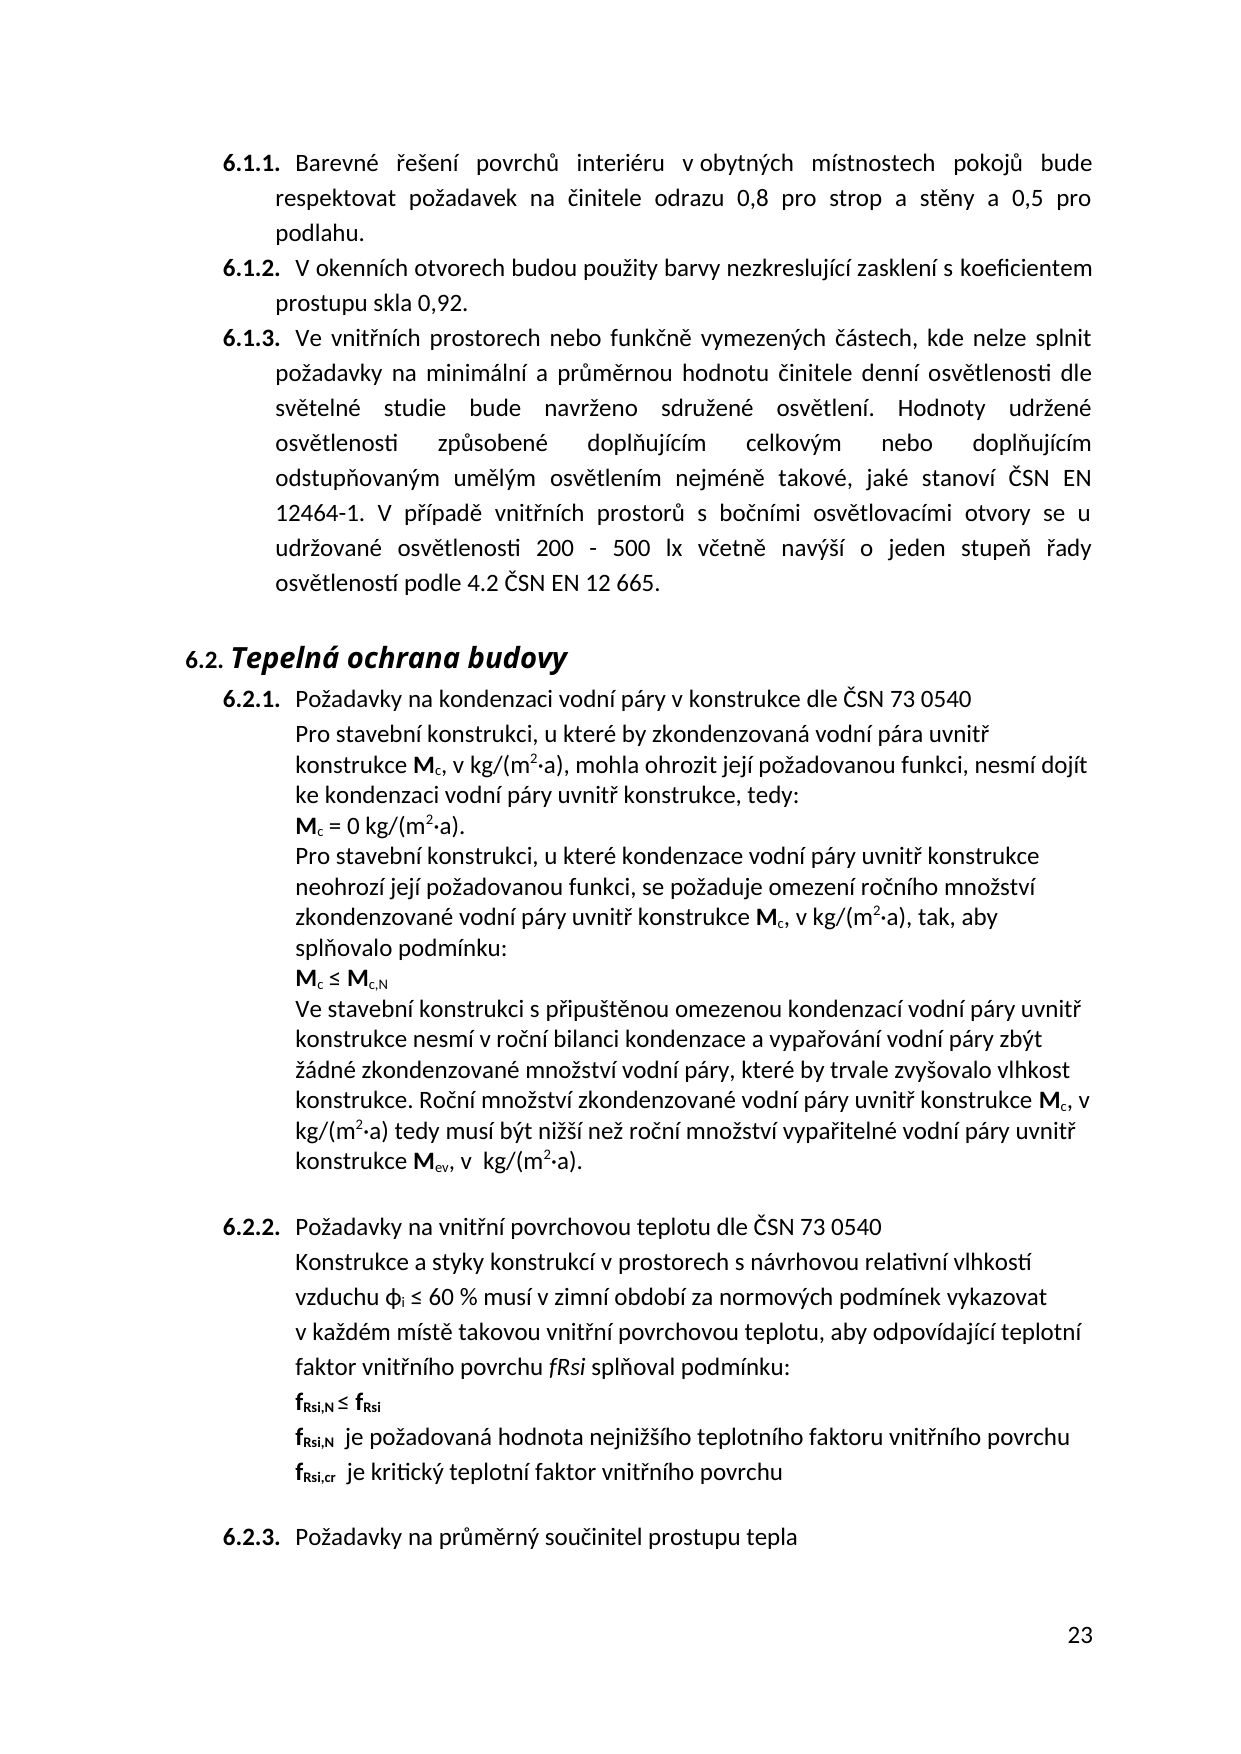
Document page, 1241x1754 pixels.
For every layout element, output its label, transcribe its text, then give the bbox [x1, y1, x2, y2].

list Požadavky na kondenzaci vodní páry v konstrukce dle ČSN 73 0540 [223, 683, 1093, 714]
list Pro stavební konstrukci, u které kondenzace vodní páry uvnitř konstrukce neohrozí její požadovanou funkci, se požaduje omezení ročního množství zkondenzované vodní páry uvnitř konstrukce Mc, v kg/(m2·a), tak, aby splňovalo podmínku: [295, 840, 1093, 962]
list Mc ≤ Mc,N [295, 962, 1093, 993]
list Ve stavební konstrukci s připuštěnou omezenou kondenzací vodní páry uvnitř konstrukce nesmí v roční bilanci kondenzace a vypařování vodní páry zbýt žádné zkondenzované množství vodní páry, které by trvale zvyšovalo vlhkost konstrukce. Roční množství zkondenzované vodní páry uvnitř konstrukce Mc, v kg/(m2·a) tedy musí být nižší než roční množství vypařitelné vodní páry uvnitř konstrukce Mev, v kg/(m2·a). [295, 993, 1093, 1176]
list Požadavky na vnitřní povrchovou teplotu dle ČSN 73 0540 [223, 1211, 1093, 1242]
list Mc = 0 kg/(m2·a). [295, 810, 1093, 840]
list Požadavky na průměrný součinitel prostupu tepla [223, 1522, 1093, 1552]
list fRsi,cr je kritický teplotní faktor vnitřního povrchu [295, 1456, 1093, 1487]
list Tepelná ochrana budovy [185, 638, 1093, 677]
list Ve vnitřních prostorech nebo funkčně vymezených částech, kde nelze splnit požadavky na minimální a průměrnou hodnotu činitele denní osvětlenosti dle světelné studie bude navrženo sdružené osvětlení. Hodnoty udržené osvětlenosti způsobené doplňujícím celkovým nebo doplňujícím odstupňovaným umělým osvětlením nejméně takové, jaké stanoví ČSN EN 12464-1. V případě vnitřních prostorů s bočními osvětlovacími otvory se u udržované osvětlenosti 200 - 500 lx včetně navýší o jeden stupeň řady osvětleností podle 4.2 ČSN EN 12 665. [223, 323, 1093, 598]
list Barevné řešení povrchů interiéru v obytných místnostech pokojů bude respektovat požadavek na činitele odrazu 0,8 pro strop a stěny a 0,5 pro podlahu. [223, 148, 1093, 248]
list V okenních otvorech budou použity barvy nezkreslující zasklení s koeficientem prostupu skla 0,92. [223, 253, 1093, 318]
list fRsi,N je požadovaná hodnota nejnižšího teplotního faktoru vnitřního povrchu [295, 1421, 1093, 1452]
list fRsi,N ≤ fRsi [295, 1386, 1093, 1417]
list Pro stavební konstrukci, u které by zkondenzovaná vodní pára uvnitř konstrukce Mc, v kg/(m2·a), mohla ohrozit její požadovanou funkci, nesmí dojít ke kondenzaci vodní páry uvnitř konstrukce, tedy: [295, 718, 1093, 810]
list Konstrukce a styky konstrukcí v prostorech s návrhovou relativní vlhkostí vzduchu ϕi ≤ 60 % musí v zimní období za normových podmínek vykazovat v každém místě takovou vnitřní povrchovou teplotu, aby odpovídající teplotní faktor vnitřního povrchu fRsi splňoval podmínku: [295, 1246, 1093, 1382]
